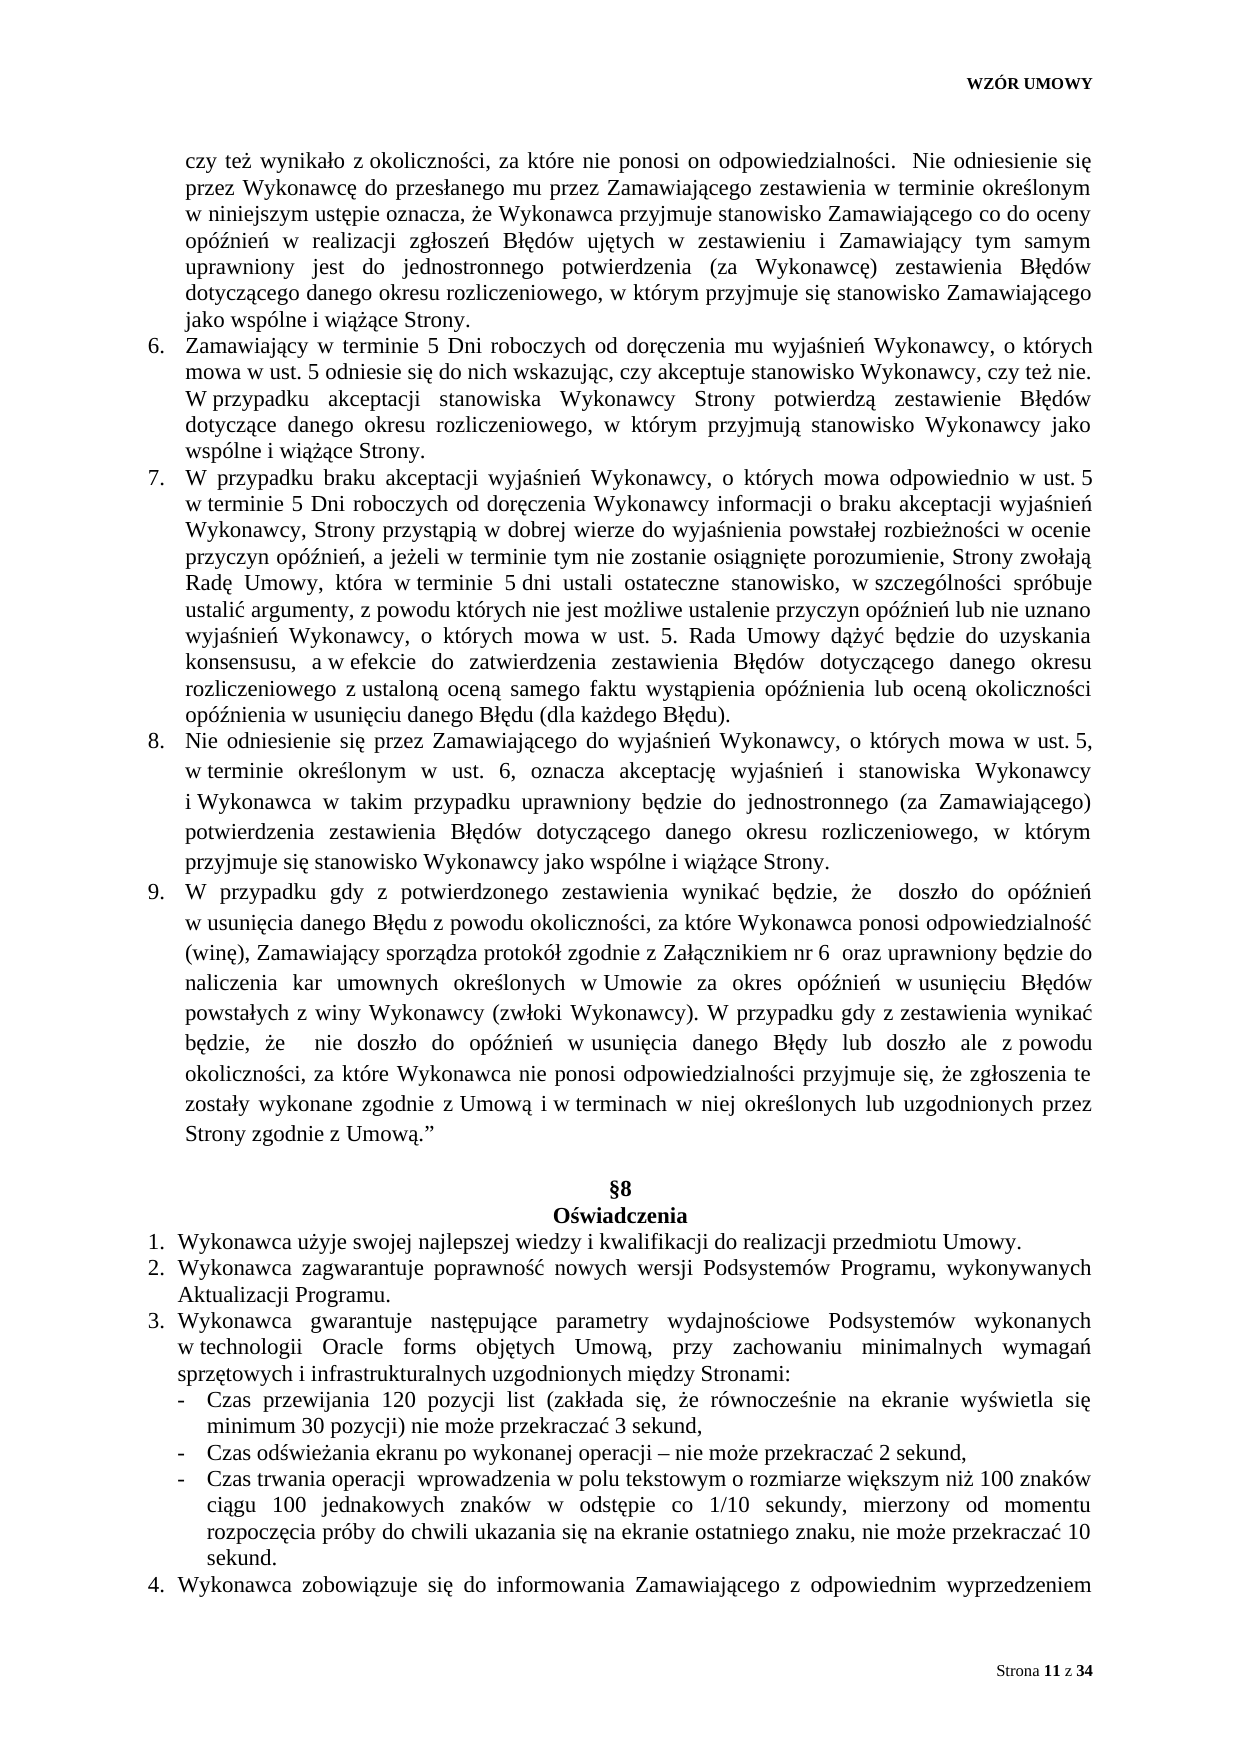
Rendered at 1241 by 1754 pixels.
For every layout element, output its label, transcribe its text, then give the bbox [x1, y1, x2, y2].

text Oświadczenia [148, 1202, 1093, 1228]
list Wykonawca gwarantuje następujące parametry wydajnościowe Podsystemów wykonanych w technologii Oracle forms objętych Umową, przy zachowaniu minimalnych wymagań sprzętowych i infrastrukturalnych uzgodnionych między Stronami: [148, 1307, 1093, 1386]
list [148, 148, 1093, 332]
list Nie odniesienie się przez Zamawiającego do wyjaśnień Wykonawcy, o których mowa w ust. 5, w terminie określonym w ust. 6, oznacza akceptację wyjaśnień i stanowiska Wykonawcy i Wykonawca w takim przypadku uprawniony będzie do jednostronnego (za Zamawiającego) potwierdzenia zestawienia Błędów dotyczącego danego okresu rozliczeniowego, w którym przyjmuje się stanowisko Wykonawcy jako wspólne i wiążące Strony. [148, 727, 1093, 874]
text §8 [148, 1175, 1093, 1202]
list Zamawiający w terminie 5 Dni roboczych od doręczenia mu wyjaśnień Wykonawcy, o których mowa w ust. 5 odniesie się do nich wskazując, czy akceptuje stanowisko Wykonawcy, czy też nie. W przypadku akceptacji stanowiska Wykonawcy Strony potwierdzą zestawienie Błędów dotyczące danego okresu rozliczeniowego, w którym przyjmują stanowisko Wykonawcy jako wspólne i wiążące Strony. [148, 332, 1093, 464]
list Wykonawca użyje swojej najlepszej wiedzy i kwalifikacji do realizacji przedmiotu Umowy. [148, 1228, 1093, 1254]
text - Czas przewijania 120 pozycji list (zakłada się, że równocześnie na ekranie wyświetla się minimum 30 pozycji) nie może przekraczać 3 sekund, [177, 1386, 1093, 1439]
text - Czas trwania operacji wprowadzenia w polu tekstowym o rozmiarze większym niż 100 znaków ciągu 100 jednakowych znaków w odstępie co 1/10 sekundy, mierzony od momentu rozpoczęcia próby do chwili ukazania się na ekranie ostatniego znaku, nie może przekraczać 10 sekund. [177, 1465, 1093, 1571]
text - Czas odświeżania ekranu po wykonanej operacji – nie może przekraczać 2 sekund, [177, 1439, 1093, 1465]
list W przypadku gdy z potwierdzonego zestawienia wynikać będzie, że doszło do opóźnień w usunięcia danego Błędu z powodu okoliczności, za które Wykonawca ponosi odpowiedzialność (winę), Zamawiający sporządza protokół zgodnie z Załącznikiem nr 6 oraz uprawniony będzie do naliczenia kar umownych określonych w Umowie za okres opóźnień w usunięciu Błędów powstałych z winy Wykonawcy (zwłoki Wykonawcy). W przypadku gdy z zestawienia wynikać będzie, że nie doszło do opóźnień w usunięcia danego Błędy lub doszło ale z powodu okoliczności, za które Wykonawca nie ponosi odpowiedzialności przyjmuje się, że zgłoszenia te zostały wykonane zgodnie z Umową i w terminach w niej określonych lub uzgodnionych przez Strony zgodnie z Umową.” [148, 878, 1093, 1146]
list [148, 1571, 1093, 1597]
list Wykonawca zagwarantuje poprawność nowych wersji Podsystemów Programu, wykonywanych Aktualizacji Programu. [148, 1254, 1093, 1307]
list W przypadku braku akceptacji wyjaśnień Wykonawcy, o których mowa odpowiednio w ust. 5 w terminie 5 Dni roboczych od doręczenia Wykonawcy informacji o braku akceptacji wyjaśnień Wykonawcy, Strony przystąpią w dobrej wierze do wyjaśnienia powstałej rozbieżności w ocenie przyczyn opóźnień, a jeżeli w terminie tym nie zostanie osiągnięte porozumienie, Strony zwołają Radę Umowy, która w terminie 5 dni ustali ostateczne stanowisko, w szczególności spróbuje ustalić argumenty, z powodu których nie jest możliwe ustalenie przyczyn opóźnień lub nie uznano wyjaśnień Wykonawcy, o których mowa w ust. 5. Rada Umowy dążyć będzie do uzyskania konsensusu, a w efekcie do zatwierdzenia zestawienia Błędów dotyczącego danego okresu rozliczeniowego z ustaloną oceną samego faktu wystąpienia opóźnienia lub oceną okoliczności opóźnienia w usunięciu danego Błędu (dla każdego Błędu). [148, 464, 1093, 727]
